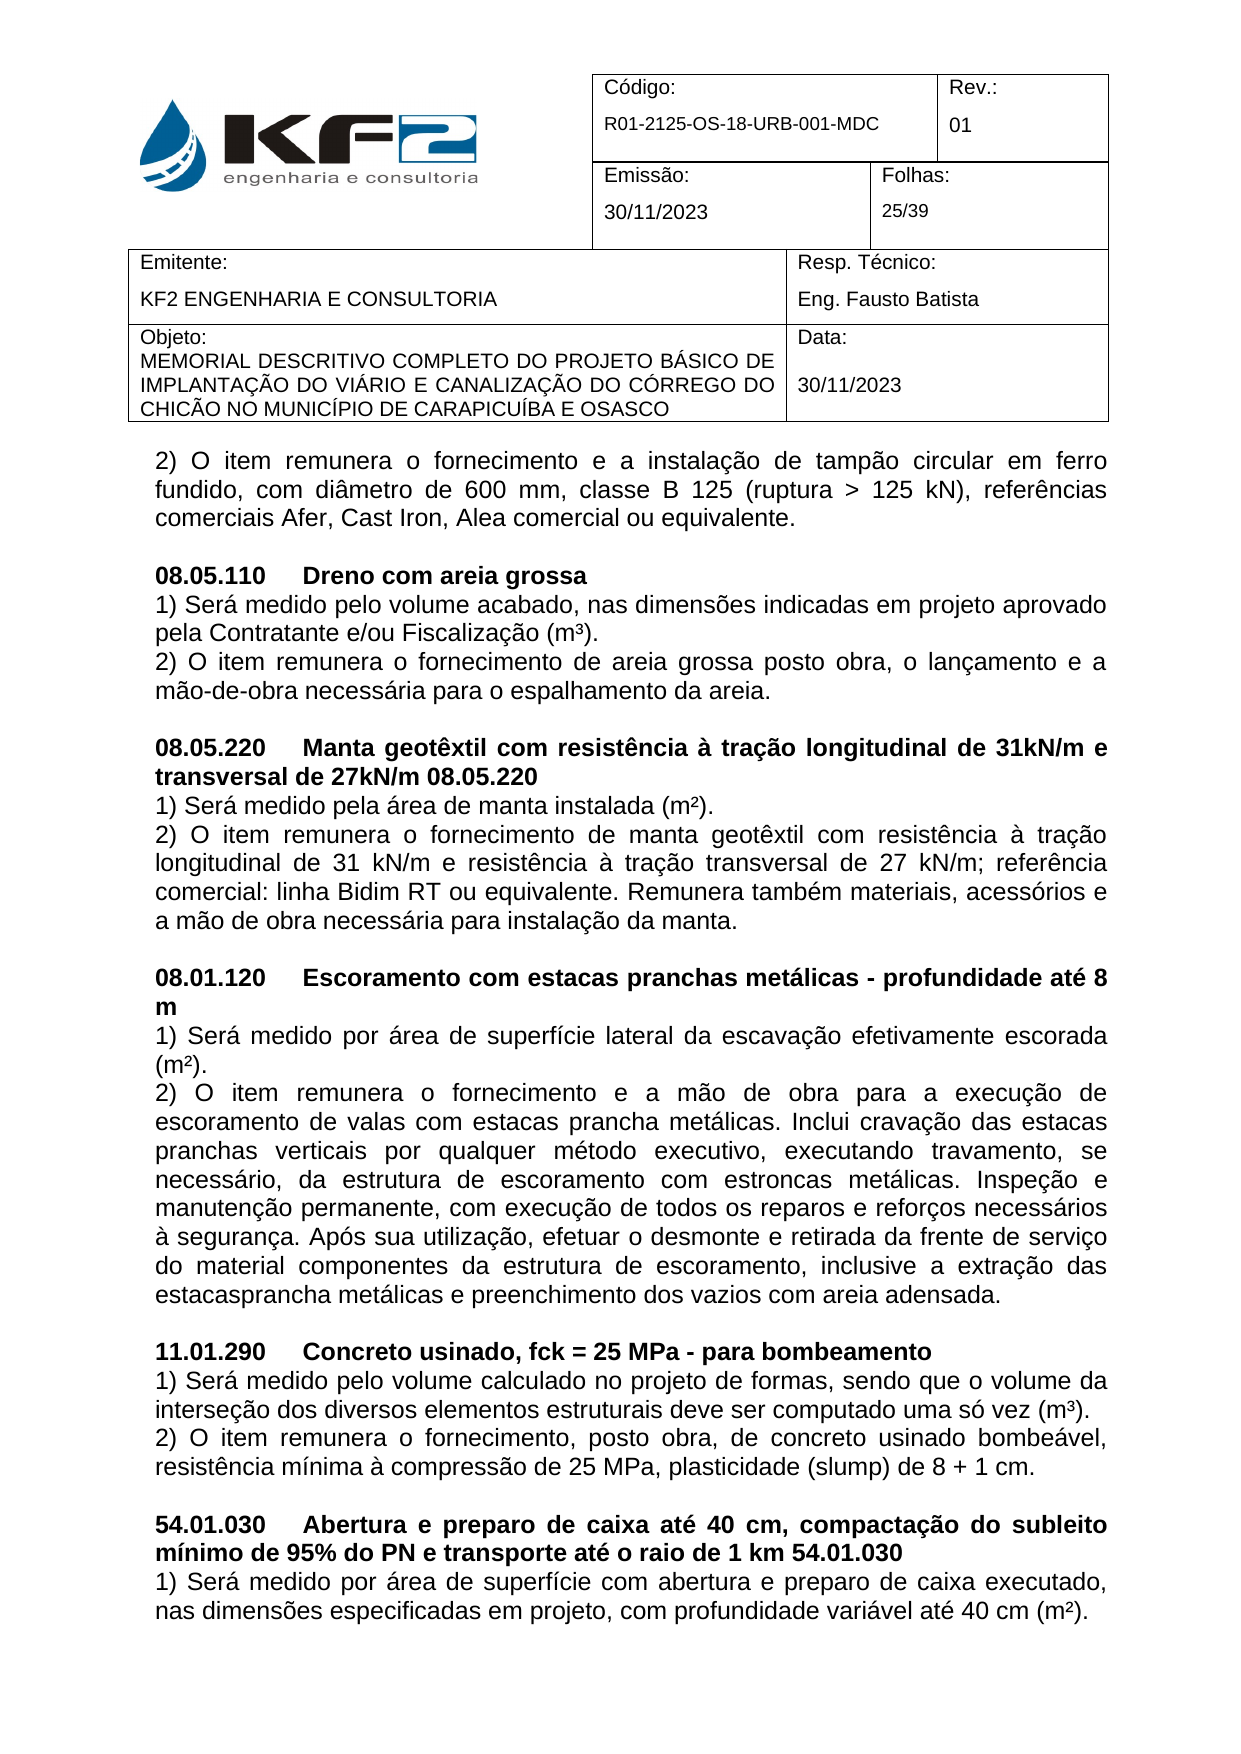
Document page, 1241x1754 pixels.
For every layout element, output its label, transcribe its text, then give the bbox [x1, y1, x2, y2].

picture [139, 98, 478, 192]
text 2) O item remunera o fornecimento, posto obra, de concreto usinado bombeável, resistência mínima à compressão de 25 MPa, plasticidade (slump) de 8 + 1 cm. [155, 1423, 1109, 1481]
text 08.01.120 Escoramento com estacas pranchas metálicas - profundidade até 8 m [155, 963, 1109, 1021]
text 1) Será medido por área de superfície lateral da escavação efetivamente escorada (m²). [155, 1021, 1109, 1078]
text 08.05.220 Manta geotêxtil com resistência à tração longitudinal de 31kN/m e transversal de 27kN/m 08.05.220 [155, 733, 1109, 791]
text 1) Será medido pela área de manta instalada (m²). [155, 791, 1109, 820]
text 2) O item remunera o fornecimento de manta geotêxtil com resistência à tração longitudinal de 31 kN/m e resistência à tração transversal de 27 kN/m; referência comercial: linha Bidim RT ou equivalente. Remunera também materiais, acessórios e a mão de obra necessária para instalação da manta. [155, 820, 1109, 935]
text 2) O item remunera o fornecimento e a instalação de tampão circular em ferro fundido, com diâmetro de 600 mm, classe B 125 (ruptura > 125 kN), referências comerciais Afer, Cast Iron, Alea comercial ou equivalente. [155, 446, 1109, 532]
text 2) O item remunera o fornecimento e a mão de obra para a execução de escoramento de valas com estacas prancha metálicas. Inclui cravação das estacas pranchas verticais por qualquer método executivo, executando travamento, se necessário, da estrutura de escoramento com estroncas metálicas. Inspeção e manutenção permanente, com execução de todos os reparos e reforços necessários à segurança. Após sua utilização, efetuar o desmonte e retirada da frente de serviço do material componentes da estrutura de escoramento, inclusive a extração das estacasprancha metálicas e preenchimento dos vazios com areia adensada. [155, 1078, 1109, 1308]
text 11.01.290 Concreto usinado, fck = 25 MPa - para bombeamento [155, 1337, 1109, 1366]
text 1) Será medido pelo volume acabado, nas dimensões indicadas em projeto aprovado pela Contratante e/ou Fiscalização (m³). [155, 590, 1109, 647]
text 1) Será medido pelo volume calculado no projeto de formas, sendo que o volume da interseção dos diversos elementos estruturais deve ser computado uma só vez (m³). [155, 1366, 1109, 1423]
text 1) Será medido por área de superfície com abertura e preparo de caixa executado, nas dimensões especificadas em projeto, com profundidade variável até 40 cm (m²). [155, 1567, 1109, 1625]
text 54.01.030 Abertura e preparo de caixa até 40 cm, compactação do subleito mínimo de 95% do PN e transporte até o raio de 1 km 54.01.030 [155, 1510, 1109, 1567]
text 08.05.110 Dreno com areia grossa [155, 561, 1109, 590]
text 2) O item remunera o fornecimento de areia grossa posto obra, o lançamento e a mão-de-obra necessária para o espalhamento da areia. [155, 647, 1109, 705]
